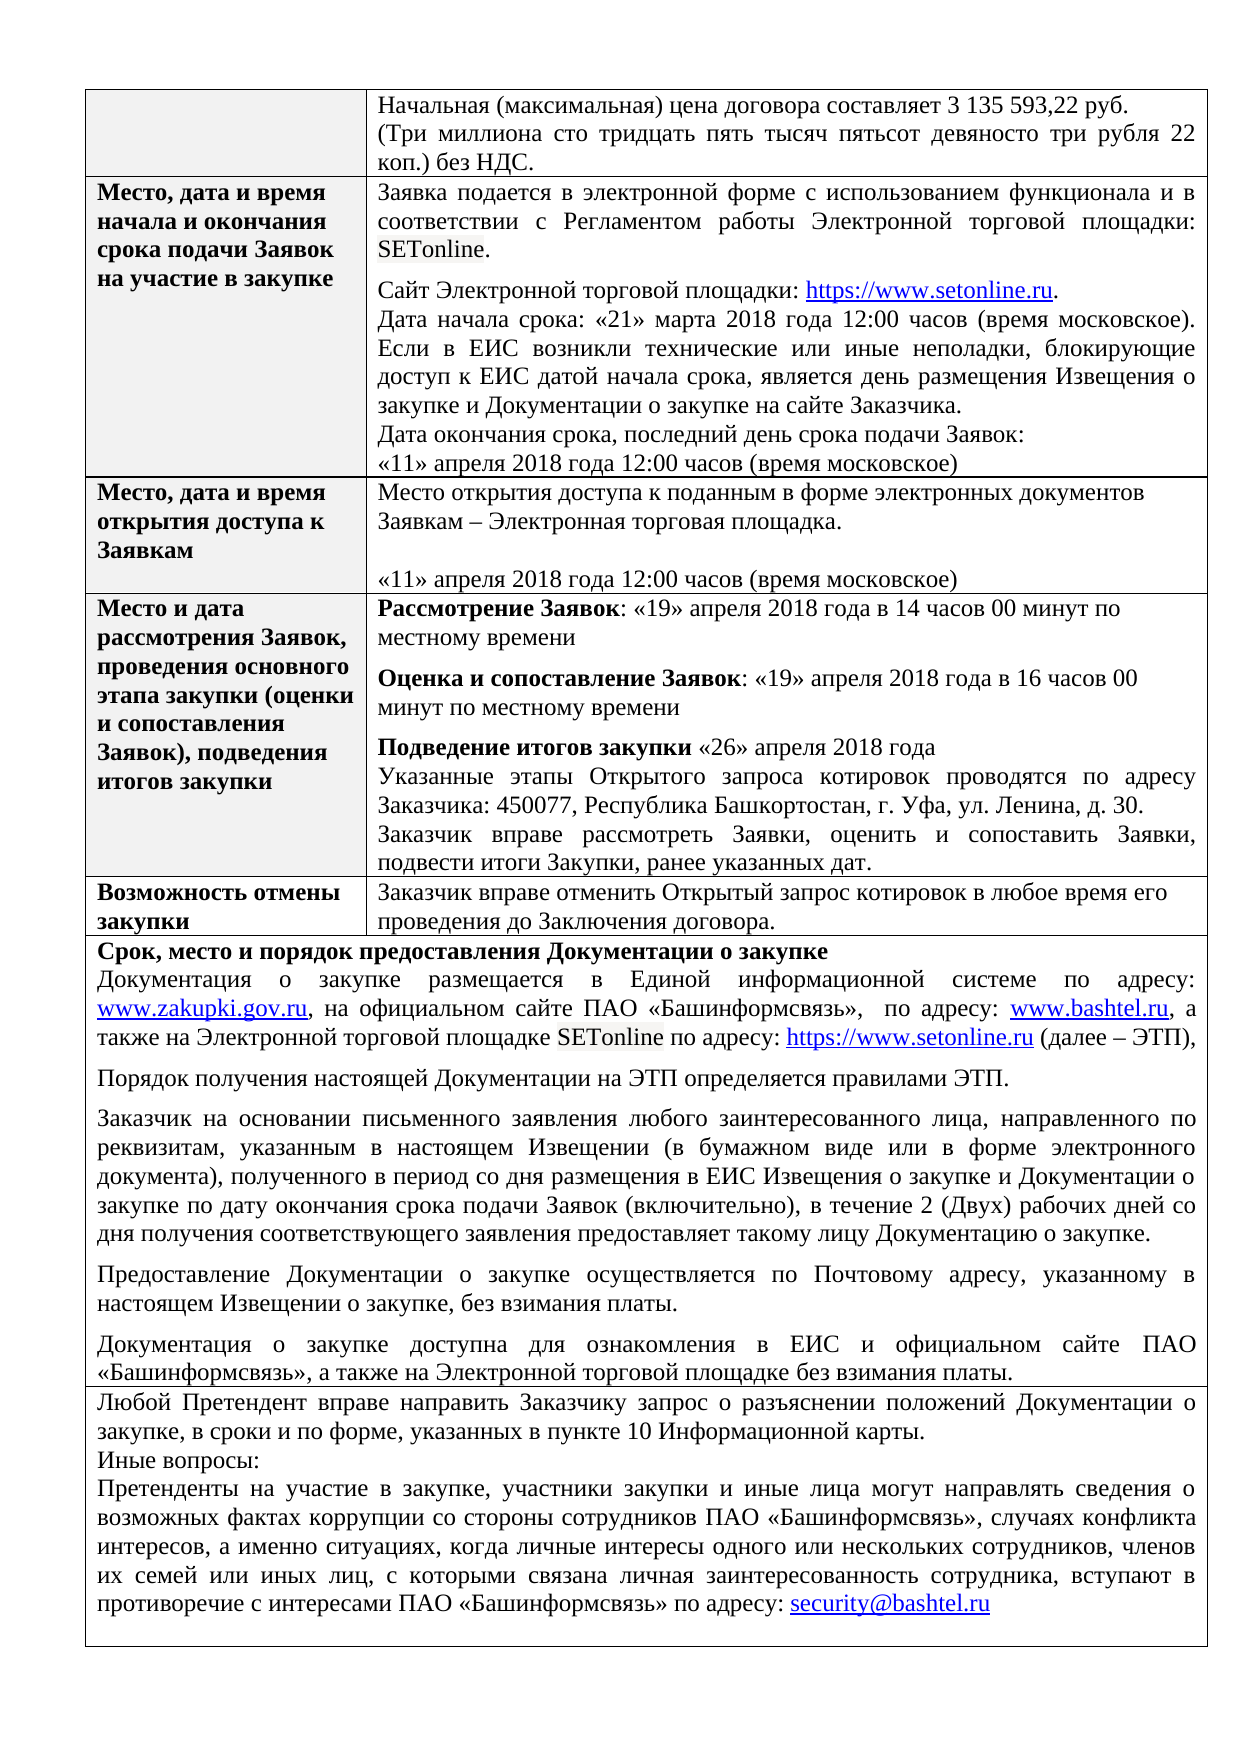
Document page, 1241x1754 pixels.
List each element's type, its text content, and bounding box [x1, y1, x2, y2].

table_cell Возможность отмены закупки [86, 877, 366, 935]
table_cell Любой Претендент вправе направить Заказчику запрос о разъяснении положений Документации о закупке, в сроки и по форме, указанных в пункте 10 Информационной карты. Иные вопросы: Претенденты на участие в закупке, участники закупки и иные лица могут направлять сведения о возможных фактах коррупции со стороны сотрудников ПАО «Башинформсвязь», случаях конфликта интересов, а именно ситуациях, когда личные интересы одного или нескольких сотрудников, членов их семей или иных лиц, с которыми связана личная заинтересованность сотрудника, вступают в противоречие с интересами ПАО «Башинформсвязь» по адресу: security@bashtel.ru [86, 1387, 1207, 1646]
table_cell Место открытия доступа к поданным в форме электронных документов Заявкам – Электронная торговая площадка. «11» апреля 2018 года 12:00 часов (время московское) [367, 478, 1207, 592]
table_cell Срок, место и порядок предоставления Документации о закупке Документация о закупке размещается в Единой информационной системе по адресу: www.zakupki.gov.ru, на официальном сайте ПАО «Башинформсвязь», по адресу: www.bashtel.ru, а также на Электронной торговой площадке SETonline по адресу: https://www.setonline.ru (далее – ЭТП), Порядок получения настоящей Документации на ЭТП определяется правилами ЭТП. Заказчик на основании письменного заявления любого заинтересованного лица, направленного по реквизитам, указанным в настоящем Извещении (в бумажном виде или в форме электронного документа), полученного в период со дня размещения в ЕИС Извещения о закупке и Документации о закупке по дату окончания срока подачи Заявок (включительно), в течение 2 (Двух) рабочих дней со дня получения соответствующего заявления предоставляет такому лицу Документацию о закупке. Предоставление Документации о закупке осуществляется по Почтовому адресу, указанному в настоящем Извещении о закупке, без взимания платы. Документация о закупке доступна для ознакомления в ЕИС и официальном сайте ПАО «Башинформсвязь», а также на Электронной торговой площадке без взимания платы. [86, 936, 1207, 1386]
table_cell Место, дата и время открытия доступа к Заявкам [86, 478, 366, 592]
table_cell Место, дата и время начала и окончания срока подачи Заявок на участие в закупке [86, 177, 366, 476]
table_cell Заказчик вправе отменить Открытый запрос котировок в любое время его проведения до Заключения договора. [367, 877, 1207, 935]
table_cell Заявка подается в электронной форме с использованием функционала и в соответствии с Регламентом работы Электронной торговой площадки: SETonline. Сайт Электронной торговой площадки: https://www.setonline.ru. Дата начала срока: «21» марта 2018 года 12:00 часов (время московское). Если в ЕИС возникли технические или иные неполадки, блокирующие доступ к ЕИС датой начала срока, является день размещения Извещения о закупке и Документации о закупке на сайте Заказчика. Дата окончания срока, последний день срока подачи Заявок: «11» апреля 2018 года 12:00 часов (время московское) [367, 177, 1207, 476]
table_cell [367, 90, 1207, 176]
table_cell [86, 90, 366, 176]
table_cell Место и дата рассмотрения Заявок, проведения основного этапа закупки (оценки и сопоставления Заявок), подведения итогов закупки [86, 594, 366, 876]
table_cell Рассмотрение Заявок: «19» апреля 2018 года в 14 часов 00 минут по местному времени Оценка и сопоставление Заявок: «19» апреля 2018 года в 16 часов 00 минут по местному времени Подведение итогов закупки «26» апреля 2018 года Указанные этапы Открытого запроса котировок проводятся по адресу Заказчика: 450077, Республика Башкортостан, г. Уфа, ул. Ленина, д. 30. Заказчик вправе рассмотреть Заявки, оценить и сопоставить Заявки, подвести итоги Закупки, ранее указанных дат. [367, 594, 1207, 876]
